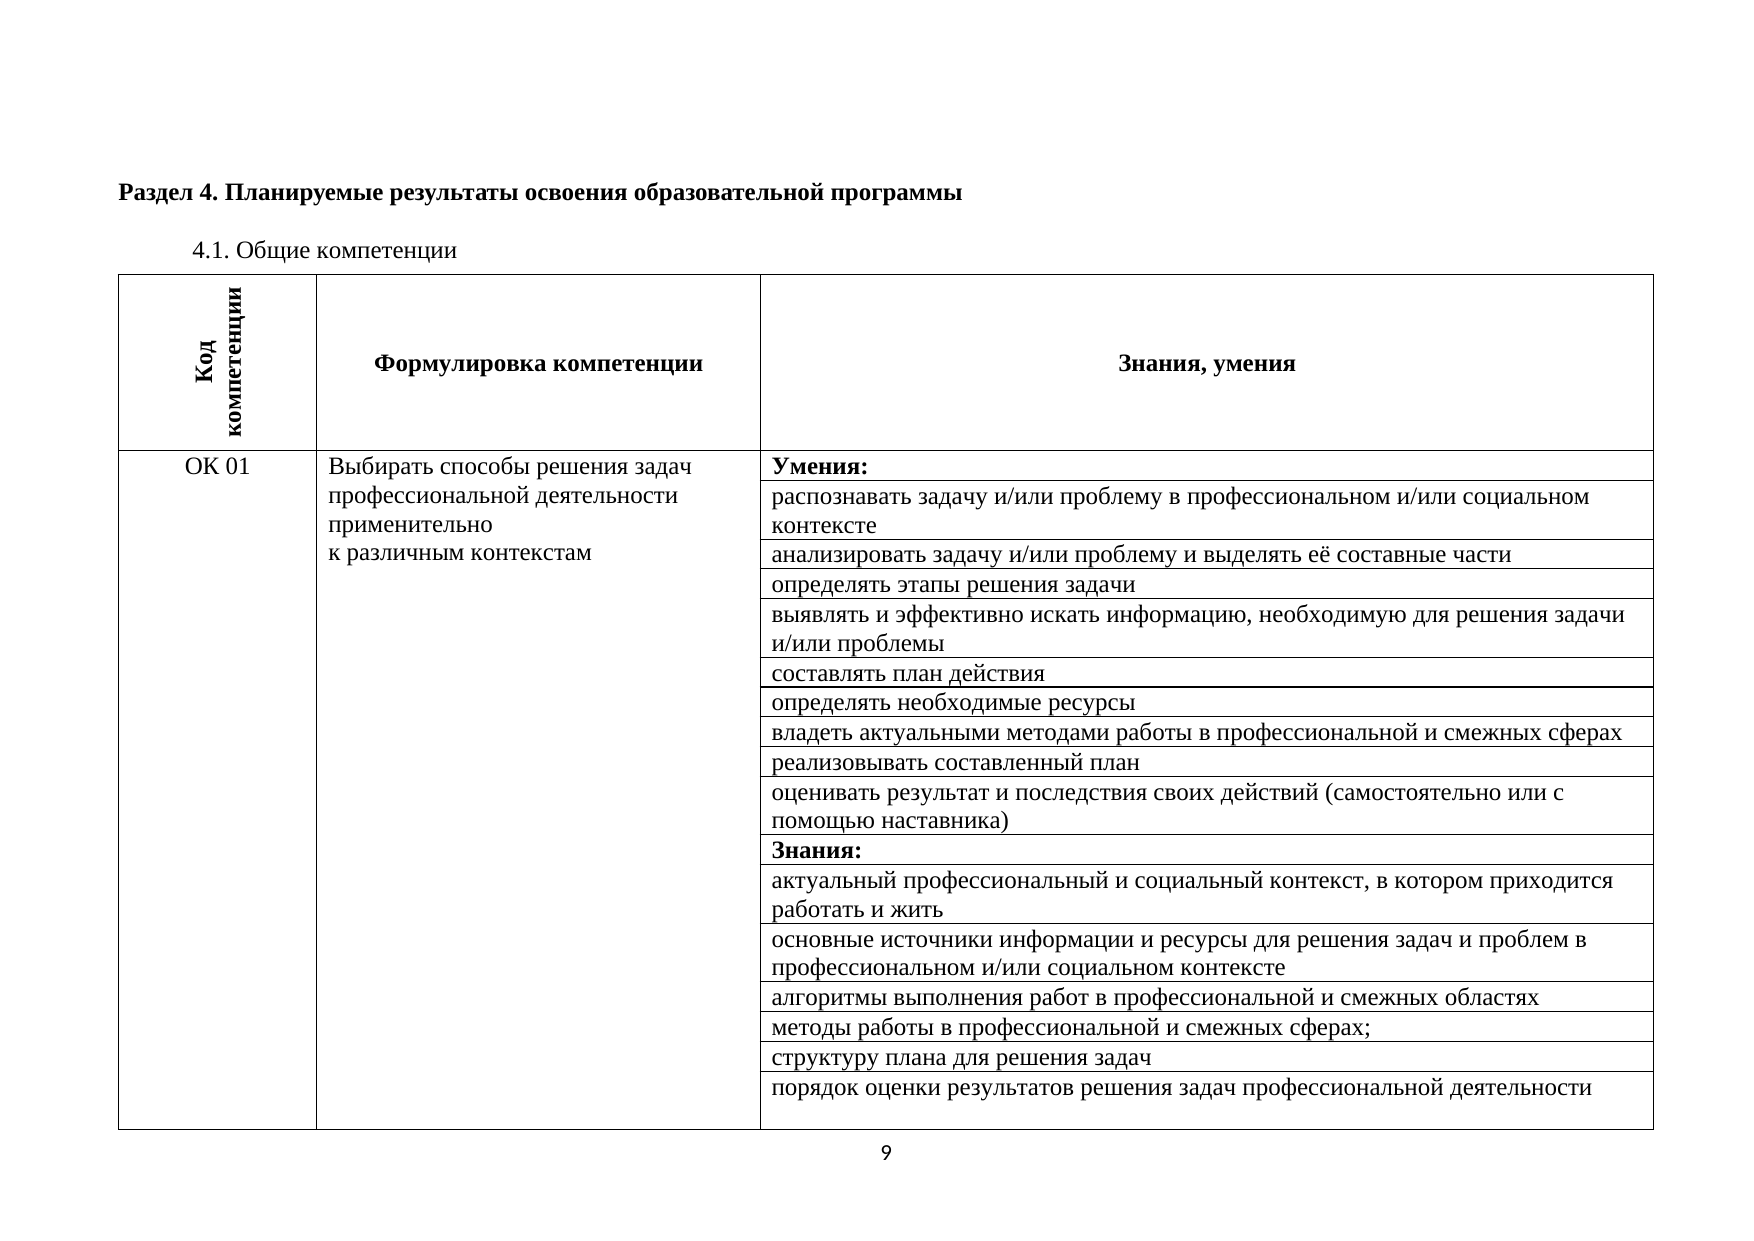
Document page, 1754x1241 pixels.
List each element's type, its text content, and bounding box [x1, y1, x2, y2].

table_cell распознавать задачу и/или проблему в профессиональном и/или социальном контексте [761, 481, 1653, 538]
text 4.1. Общие компетенции [118, 235, 1654, 263]
table_cell методы работы в профессиональной и смежных сферах; [761, 1012, 1653, 1041]
table_cell ОК 01 [119, 451, 316, 1129]
table_cell Умения: [761, 451, 1653, 480]
table_cell алгоритмы выполнения работ в профессиональной и смежных областях [761, 982, 1653, 1011]
table_cell основные источники информации и ресурсы для решения задач и проблем в профессиональном и/или социальном контексте [761, 924, 1653, 981]
table_cell владеть актуальными методами работы в профессиональной и смежных сферах [761, 717, 1653, 746]
table_cell актуальный профессиональный и социальный контекст, в котором приходится работать и жить [761, 865, 1653, 923]
table_cell оценивать результат и последствия своих действий (самостоятельно или с помощью наставника) [761, 777, 1653, 834]
table_cell Выбирать способы решения задач профессиональной деятельности применительно к различным контекстам [317, 451, 760, 1129]
table_cell реализовывать составленный план [761, 747, 1653, 776]
table_header Код компетенции [119, 275, 316, 450]
table_cell определять этапы решения задачи [761, 569, 1653, 598]
table_cell анализировать задачу и/или проблему и выделять её составные части [761, 540, 1653, 568]
table_cell выявлять и эффективно искать информацию, необходимую для решения задачи и/или проблемы [761, 599, 1653, 657]
table_cell составлять план действия [761, 658, 1653, 686]
table_cell определять необходимые ресурсы [761, 688, 1653, 716]
table_header Знания, умения [761, 275, 1653, 450]
table_header Формулировка компетенции [317, 275, 760, 450]
table_cell структуру плана для решения задач [761, 1042, 1653, 1071]
subtitle Раздел 4. Планируемые результаты освоения образовательной программы [118, 177, 1654, 206]
table_cell Знания: [761, 835, 1653, 864]
table_cell порядок оценки результатов решения задач профессиональной деятельности [761, 1072, 1653, 1129]
